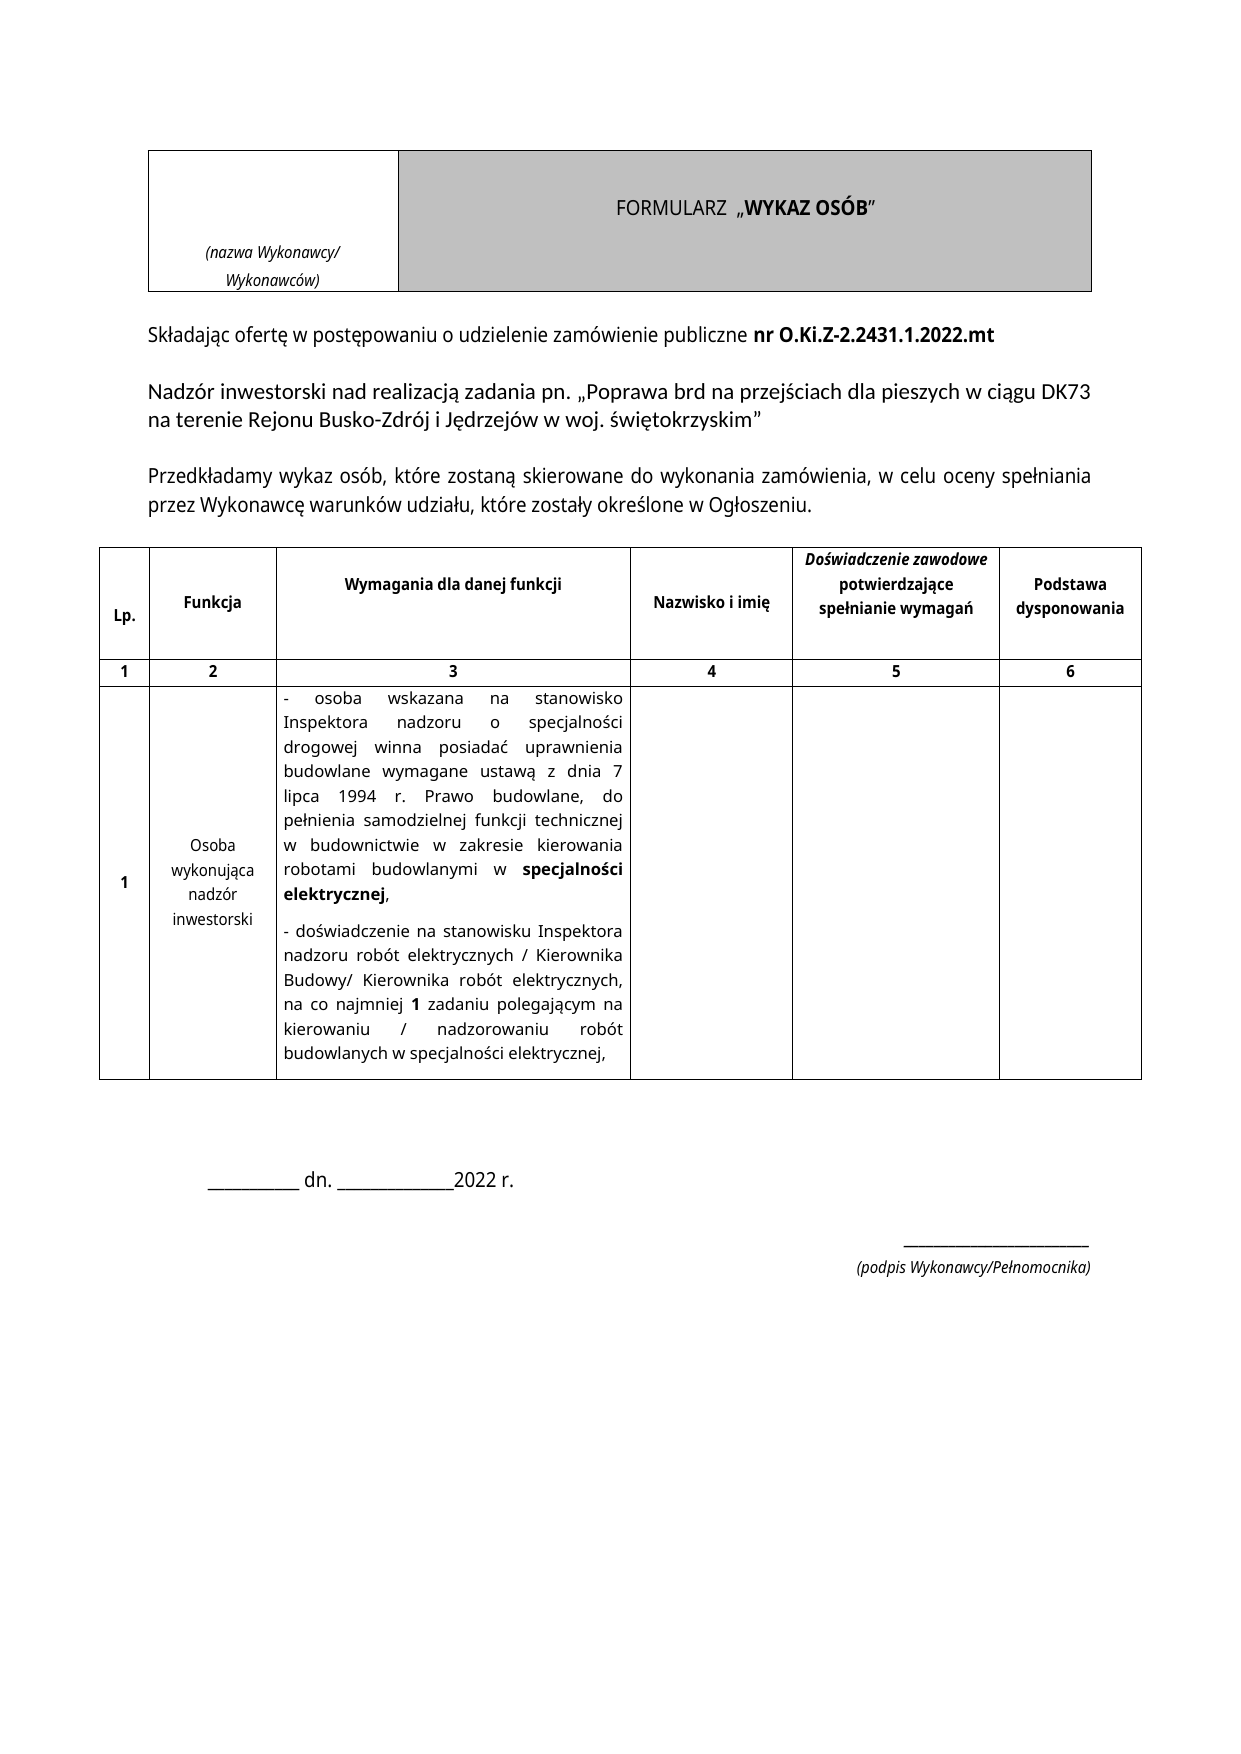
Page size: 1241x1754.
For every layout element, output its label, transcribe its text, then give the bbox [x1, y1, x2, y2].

table_header Lp. [100, 548, 149, 659]
table_cell [1000, 687, 1141, 1079]
table_header Doświadczenie zawodowe potwierdzające spełnianie wymagań [793, 548, 999, 659]
table_header Wymagania dla danej funkcji [277, 548, 630, 659]
text _________________________ [148, 1222, 1093, 1251]
table_header Podstawa dysponowania [1000, 548, 1141, 659]
table_cell - osoba wskazana na stanowisko Inspektora nadzoru o specjalności drogowej winna posiadać uprawnienia budowlane wymagane ustawą z dnia 7 lipca 1994 r. Prawo budowlane, do pełnienia samodzielnej funkcji technicznej w budownictwie w zakresie kierowania robotami budowlanymi w specjalności elektrycznej, - doświadczenie na stanowisku Inspektora nadzoru robót elektrycznych / Kierownika Budowy/ Kierownika robót elektrycznych, na co najmniej 1 zadaniu polegającym na kierowaniu / nadzorowaniu robót budowlanych w specjalności elektrycznej, [277, 687, 630, 1079]
table_cell 1 [100, 660, 149, 686]
table_cell Osoba wykonująca nadzór inwestorski [150, 687, 276, 1079]
table_cell 2 [150, 660, 276, 686]
table_header (nazwa Wykonawcy/ Wykonawców) [149, 151, 398, 291]
text Składając ofertę w postępowaniu o udzielenie zamówienie publiczne nr O.Ki.Z-2.2431.1.2022.mt [148, 320, 1122, 349]
table_header Funkcja [150, 548, 276, 659]
table_cell 4 [631, 660, 792, 686]
table_cell 5 [793, 660, 999, 686]
table_cell 1 [100, 687, 149, 1079]
text ___________ dn. ______________2022 r. [148, 1166, 1093, 1222]
text Przedkładamy wykaz osób, które zostaną skierowane do wykonania zamówienia, w celu oceny spełniania przez Wykonawcę warunków udziału, które zostały określone w Ogłoszeniu. [148, 462, 1093, 518]
table_header Nazwisko i imię [631, 548, 792, 659]
text (podpis Wykonawcy/Pełnomocnika) [148, 1251, 1093, 1278]
table_cell 3 [277, 660, 630, 686]
table_cell [793, 687, 999, 1079]
table_cell [631, 687, 792, 1079]
table_cell 6 [1000, 660, 1141, 686]
table_header FORMULARZ „WYKAZ OSÓB” [399, 151, 1091, 291]
